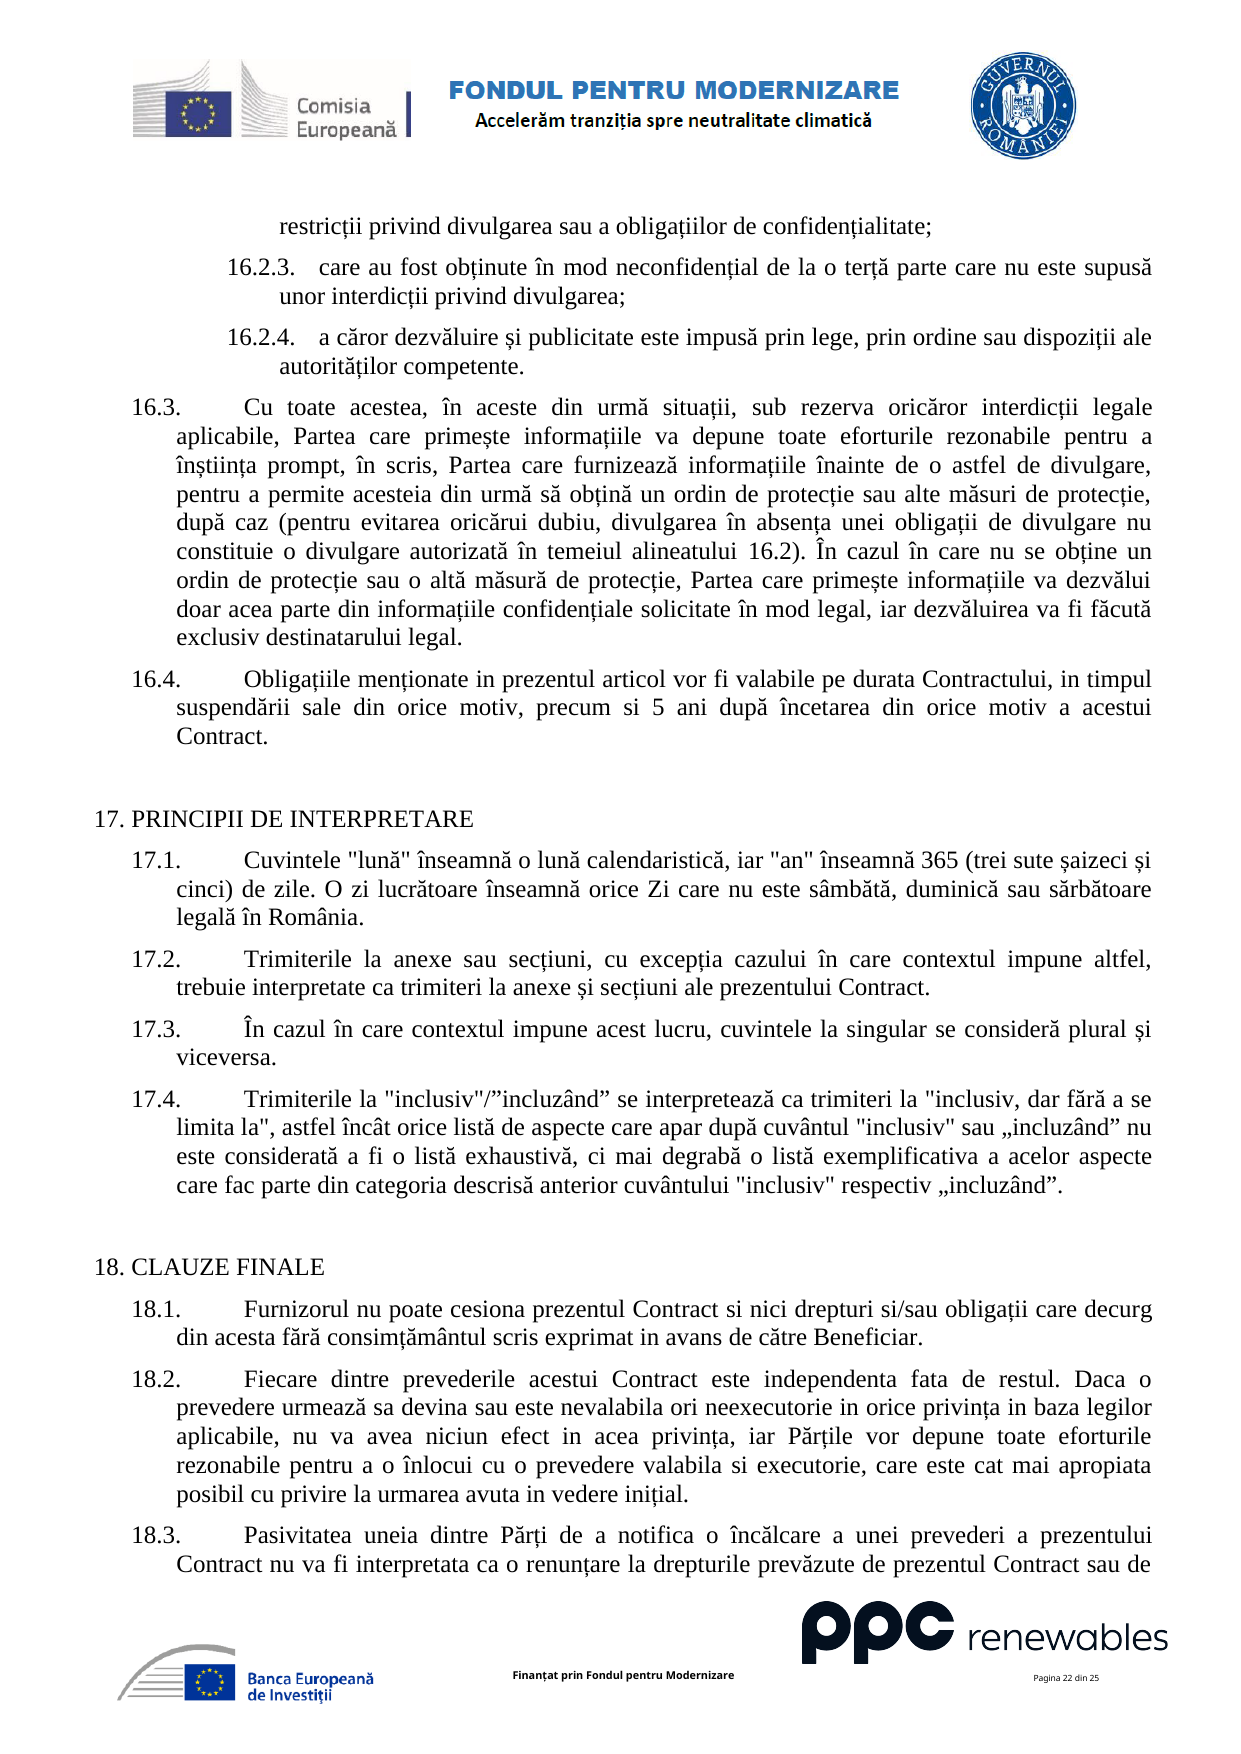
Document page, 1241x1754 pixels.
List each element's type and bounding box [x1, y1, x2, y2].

picture [802, 1601, 1168, 1664]
picture [119, 36, 1092, 168]
